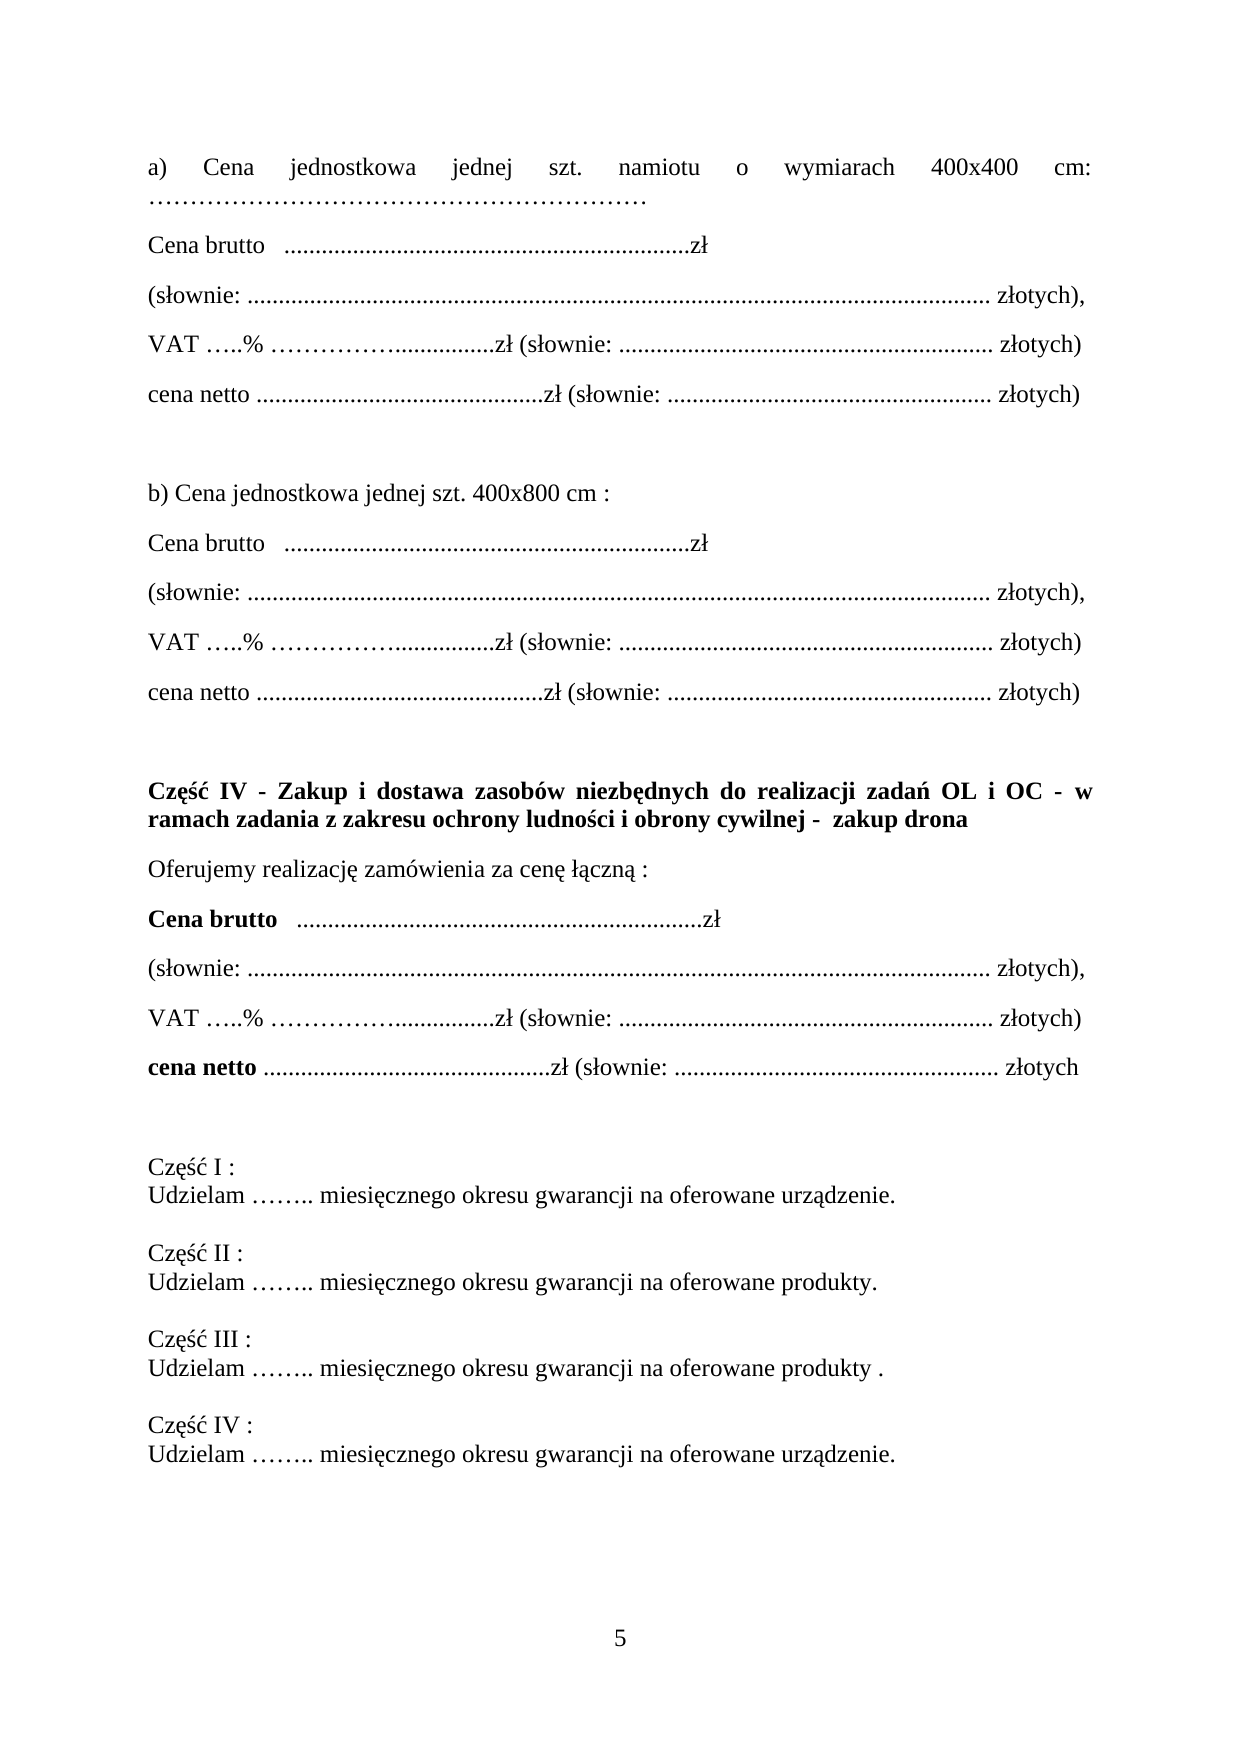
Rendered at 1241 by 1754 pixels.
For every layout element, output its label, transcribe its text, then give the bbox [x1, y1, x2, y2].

text (słownie: ....................................................................................................................... złotych), [148, 953, 1093, 982]
text cena netto ..............................................zł (słownie: .................................................... złotych) [148, 677, 1093, 705]
text Część IV - Zakup i dostawa zasobów niezbędnych do realizacji zadań OL i OC - w ramach zadania z zakresu ochrony ludności i obrony cywilnej - zakup drona [148, 776, 1093, 833]
text cena netto ..............................................zł (słownie: .................................................... złotych) [148, 379, 1093, 408]
text Cena brutto .................................................................zł [148, 904, 1093, 932]
text Udzielam …….. miesięcznego okresu gwarancji na oferowane urządzenie. [148, 1439, 1093, 1468]
text a) Cena jednostkowa jednej szt. namiotu o wymiarach 400x400 cm:…………………………………………………… [148, 152, 1093, 209]
text Udzielam …….. miesięcznego okresu gwarancji na oferowane urządzenie. [148, 1180, 1093, 1209]
text Cena brutto .................................................................zł [148, 230, 1093, 259]
text VAT …..% ……………................zł (słownie: ............................................................ złotych) [148, 1003, 1093, 1032]
text Część III : [148, 1324, 1093, 1353]
text VAT …..% ……………................zł (słownie: ............................................................ złotych) [148, 329, 1093, 358]
text Udzielam …….. miesięcznego okresu gwarancji na oferowane produkty. [148, 1267, 1093, 1295]
text (słownie: ....................................................................................................................... złotych), [148, 280, 1093, 309]
text (słownie: ....................................................................................................................... złotych), [148, 577, 1093, 606]
text Część II : [148, 1238, 1093, 1267]
text Udzielam …….. miesięcznego okresu gwarancji na oferowane produkty . [148, 1353, 1093, 1382]
text VAT …..% ……………................zł (słownie: ............................................................ złotych) [148, 627, 1093, 656]
text Cena brutto .................................................................zł [148, 528, 1093, 557]
text b) Cena jednostkowa jednej szt. 400x800 cm : [148, 478, 1093, 507]
text cena netto ..............................................zł (słownie: .................................................... złotych [148, 1052, 1093, 1081]
text Część IV : [148, 1410, 1093, 1439]
text Oferujemy realizację zamówienia za cenę łączną : [148, 854, 1093, 883]
text Część I : [148, 1152, 1093, 1180]
